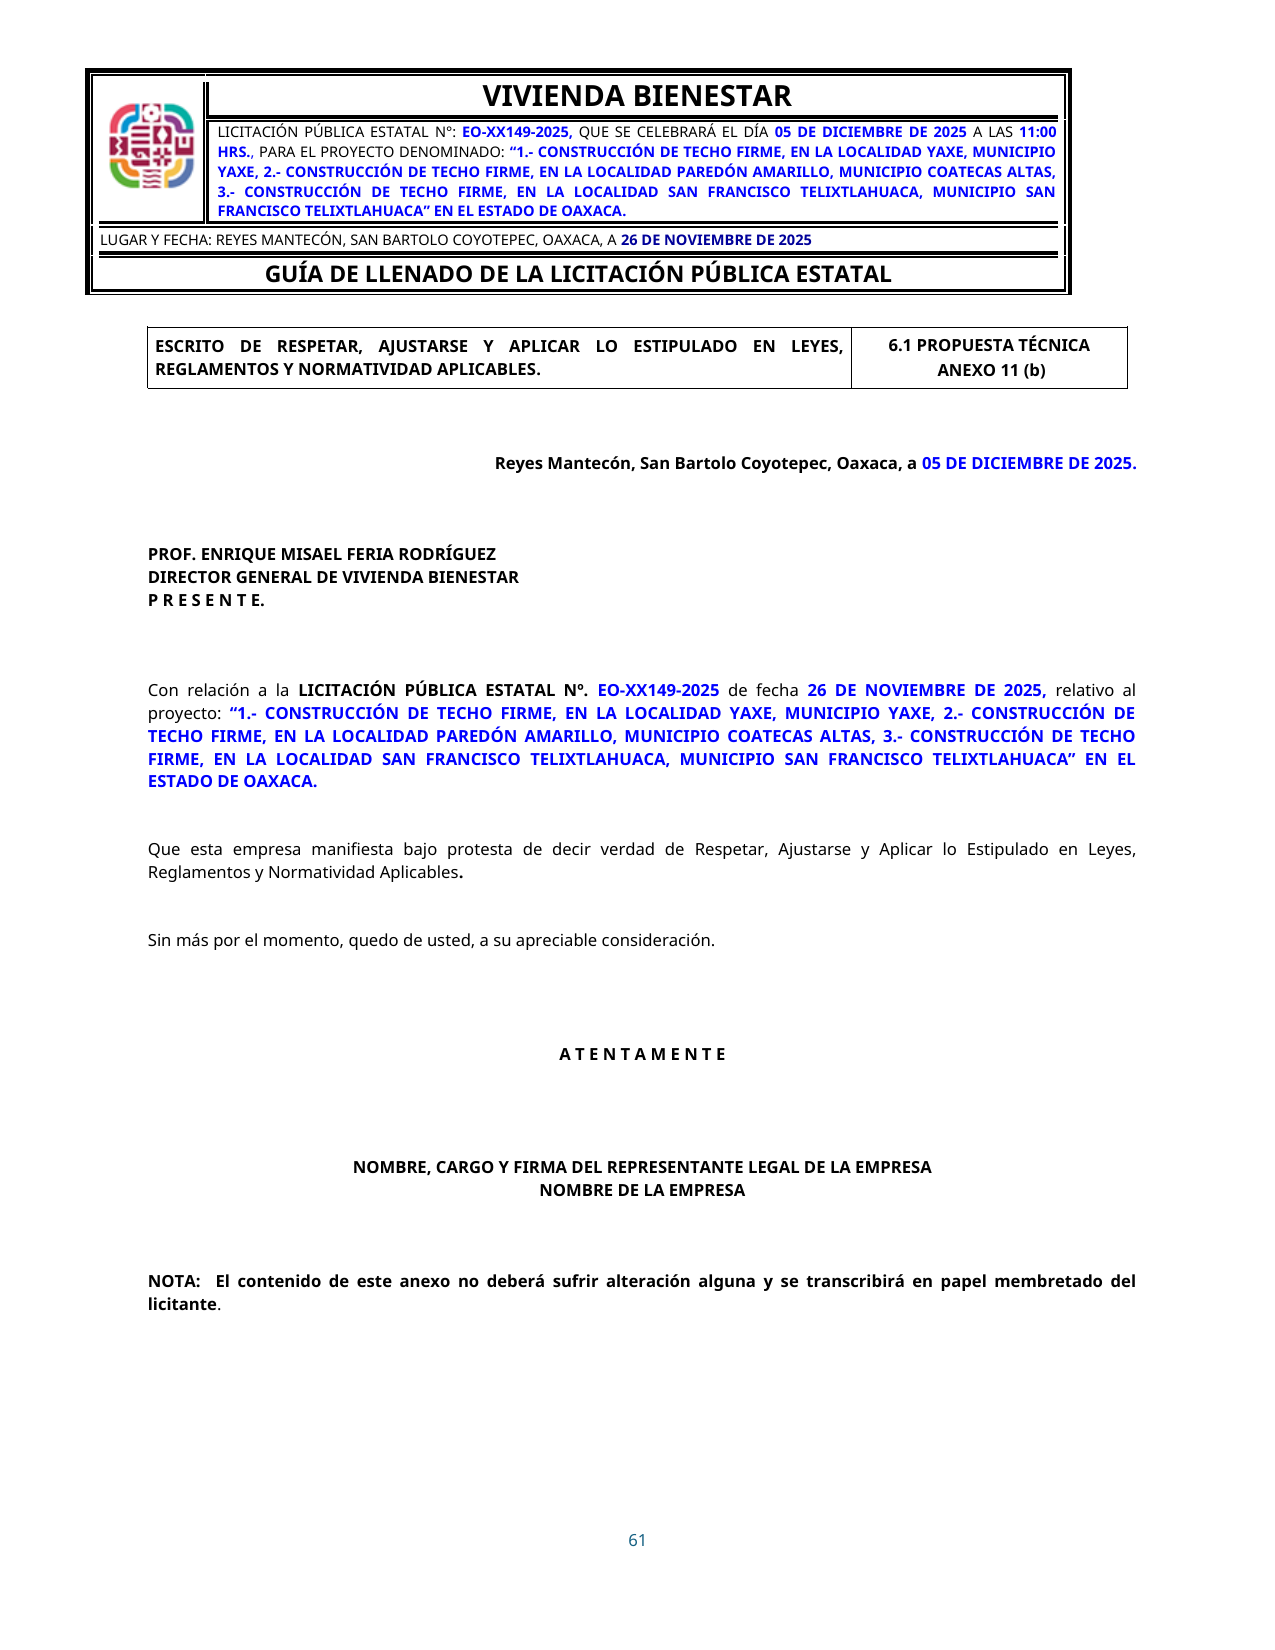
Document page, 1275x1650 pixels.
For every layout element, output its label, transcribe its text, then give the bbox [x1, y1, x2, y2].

text NOTA: El contenido de este anexo no deberá sufrir alteración alguna y se transcribirá en papel membretado del licitante. [148, 1269, 1137, 1315]
text Sin más por el momento, quedo de usted, a su apreciable consideración. [148, 929, 1137, 952]
picture [98, 95, 203, 194]
text NOMBRE DE LA EMPRESA [148, 1179, 1137, 1201]
text PROF. ENRIQUE MISAEL FERIA RODRÍGUEZ [148, 543, 1137, 566]
text A T E N T A M E N T E [148, 1042, 1137, 1065]
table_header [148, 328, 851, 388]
list Con relación a la LICITACIÓN PÚBLICA ESTATAL Nº. EO-XX149-2025 de fecha 26 DE NOVIEMBRE DE 2025, relativo al proyecto: “1.- CONSTRUCCIÓN DE TECHO FIRME, EN LA LOCALIDAD YAXE, MUNICIPIO YAXE, 2.- CONSTRUCCIÓN DE TECHO FIRME, EN LA LOCALIDAD PAREDÓN AMARILLO, MUNICIPIO COATECAS ALTAS, 3.- CONSTRUCCIÓN DE TECHO FIRME, EN LA LOCALIDAD SAN FRANCISCO TELIXTLAHUACA, MUNICIPIO SAN FRANCISCO TELIXTLAHUACA” EN EL ESTADO DE OAXACA. [148, 679, 1137, 793]
text Que esta empresa manifiesta bajo protesta de decir verdad de Respetar, Ajustarse y Aplicar lo Estipulado en Leyes, Reglamentos y Normatividad Aplicables. [148, 838, 1137, 883]
text DIRECTOR GENERAL DE VIVIENDA BIENESTAR [148, 566, 1137, 588]
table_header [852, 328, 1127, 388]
text P R E S E N T E. [148, 588, 1137, 611]
text NOMBRE, CARGO Y FIRMA DEL REPRESENTANTE LEGAL DE LA EMPRESA [148, 1156, 1137, 1179]
text Reyes Mantecón, San Bartolo Coyotepec, Oaxaca, a 05 DE DICIEMBRE DE 2025. [148, 452, 1137, 475]
